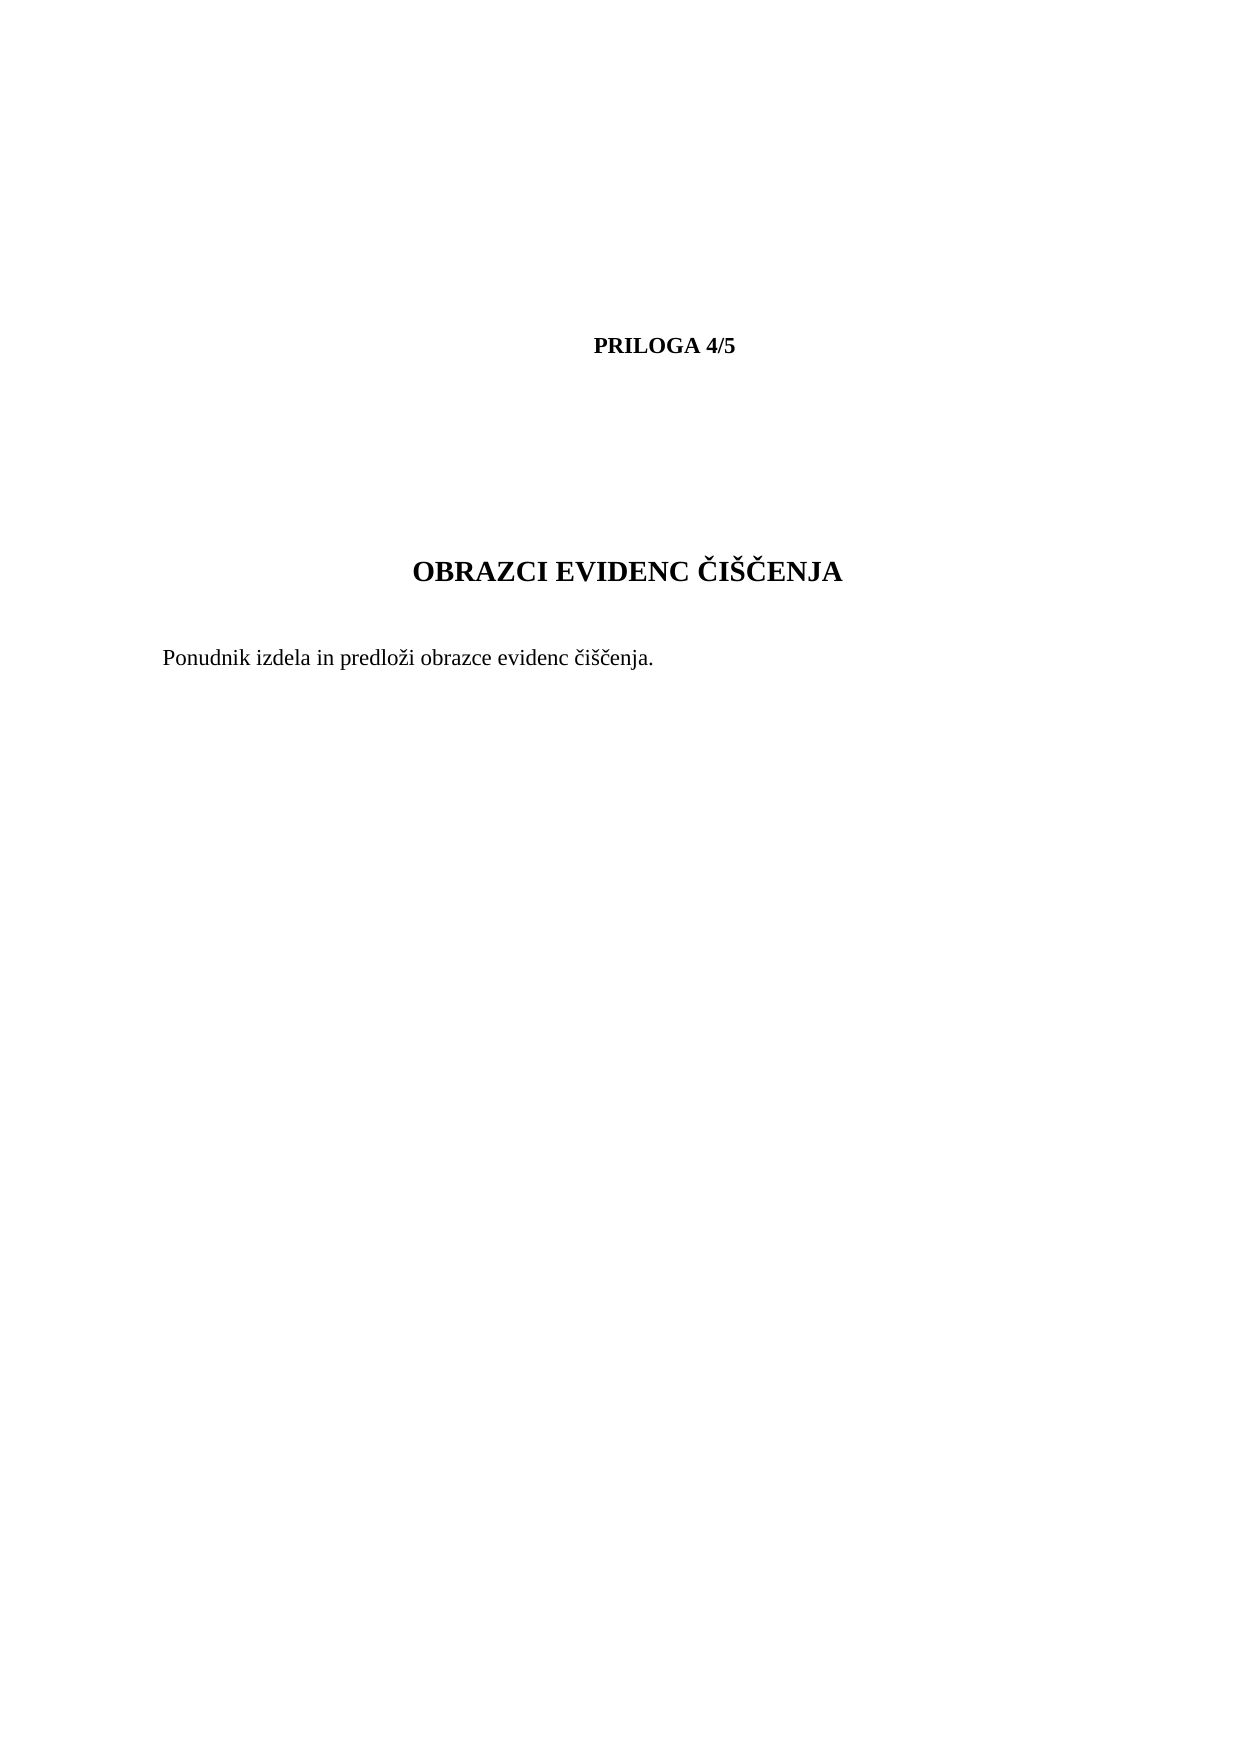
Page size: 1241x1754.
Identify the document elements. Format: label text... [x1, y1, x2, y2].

text PRILOGA 4/5 [162, 332, 1093, 358]
list Ponudnik izdela in predloži obrazce evidenc čiščenja. [162, 644, 1093, 671]
text OBRAZCI EVIDENC ČIŠČENJA [162, 554, 1093, 588]
